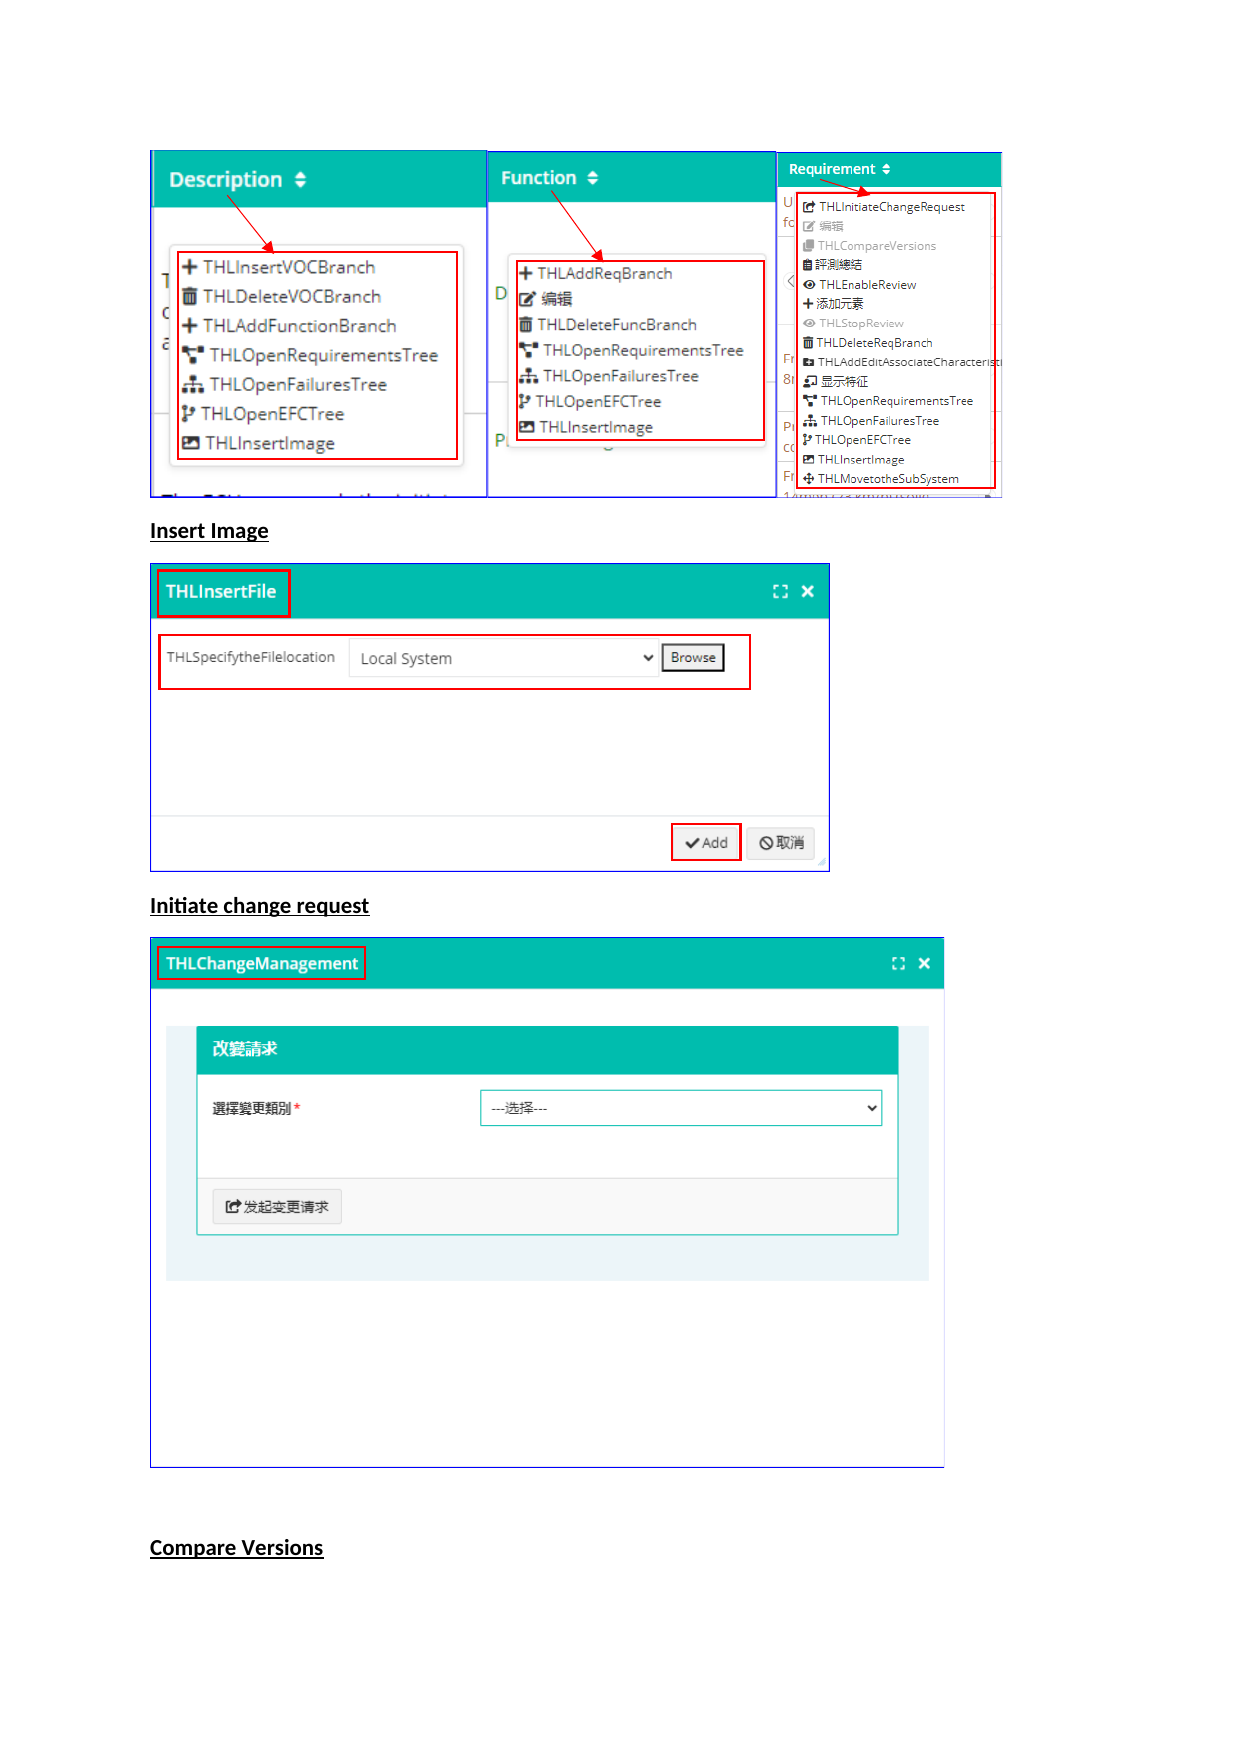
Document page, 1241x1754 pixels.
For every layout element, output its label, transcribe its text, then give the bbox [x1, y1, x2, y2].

picture [150, 937, 945, 1468]
picture [150, 563, 830, 872]
text Initiate change request [150, 891, 1090, 919]
picture [150, 150, 1003, 498]
text Insert Image [150, 517, 1090, 544]
text Compare Versions [150, 1533, 1090, 1561]
